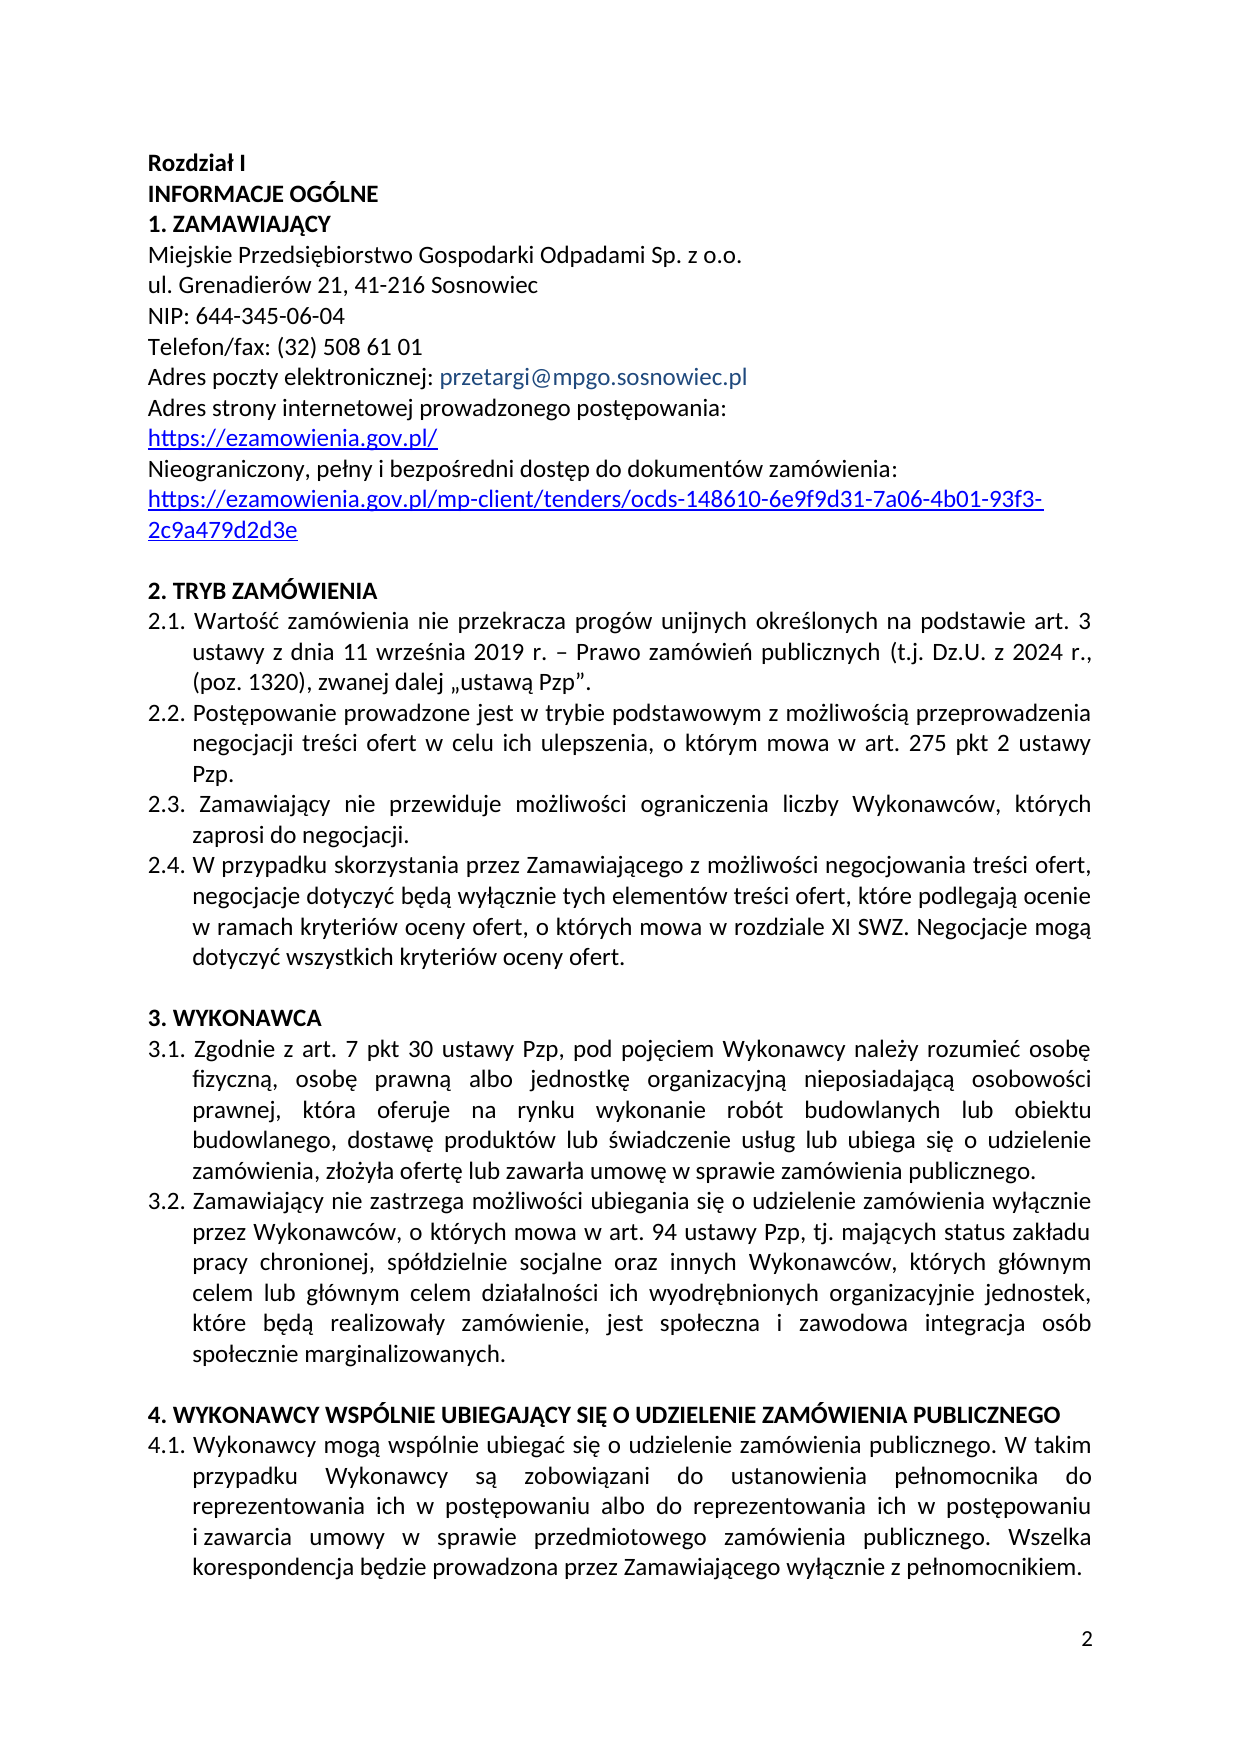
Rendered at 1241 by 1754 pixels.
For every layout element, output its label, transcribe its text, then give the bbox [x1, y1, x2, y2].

text 1. ZAMAWIAJĄCY [148, 209, 1093, 239]
text 3.2. Zamawiający nie zastrzega możliwości ubiegania się o udzielenie zamówienia wyłącznie przez Wykonawców, o których mowa w art. 94 ustawy Pzp, tj. mających status zakładu pracy chronionej, spółdzielnie socjalne oraz innych Wykonawców, których głównym celem lub głównym celem działalności ich wyodrębnionych organizacyjnie jednostek, które będą realizowały zamówienie, jest społeczna i zawodowa integracja osób społecznie marginalizowanych. [148, 1185, 1093, 1368]
text Telefon/fax: (32) 508 61 01 [148, 331, 1093, 361]
text 2. TRYB ZAMÓWIENIA [148, 575, 1093, 605]
text 4. WYKONAWCY WSPÓLNIE UBIEGAJĄCY SIĘ O UDZIELENIE ZAMÓWIENIA PUBLICZNEGO [148, 1399, 1093, 1429]
text Adres poczty elektronicznej: przetargi@mpgo.sosnowiec.pl [148, 361, 1093, 392]
text https://ezamowienia.gov.pl/mp-client/tenders/ocds-148610-6e9f9d31-7a06-4b01-93f3-2c9a479d2d3e [148, 483, 1093, 544]
text https://ezamowienia.gov.pl/ [148, 422, 1093, 453]
text 4.1. Wykonawcy mogą wspólnie ubiegać się o udzielenie zamówienia publicznego. W takim przypadku Wykonawcy są zobowiązani do ustanowienia pełnomocnika do reprezentowania ich w postępowaniu albo do reprezentowania ich w postępowaniu i zawarcia umowy w sprawie przedmiotowego zamówienia publicznego. Wszelka korespondencja będzie prowadzona przez Zamawiającego wyłącznie z pełnomocnikiem. [148, 1429, 1093, 1582]
text NIP: 644-345-06-04 [148, 300, 1093, 331]
text 3. WYKONAWCA [148, 1002, 1093, 1033]
text 3.1. Zgodnie z art. 7 pkt 30 ustawy Pzp, pod pojęciem Wykonawcy należy rozumieć osobę fizyczną, osobę prawną albo jednostkę organizacyjną nieposiadającą osobowości prawnej, która oferuje na rynku wykonanie robót budowlanych lub obiektu budowlanego, dostawę produktów lub świadczenie usług lub ubiega się o udzielenie zamówienia, złożyła ofertę lub zawarła umowę w sprawie zamówienia publicznego. [148, 1033, 1093, 1185]
text 2.1. Wartość zamówienia nie przekracza progów unijnych określonych na podstawie art. 3 ustawy z dnia 11 września 2019 r. – Prawo zamówień publicznych (t.j. Dz.U. z 2024 r., (poz. 1320), zwanej dalej „ustawą Pzp”. [148, 605, 1093, 697]
text INFORMACJE OGÓLNE [148, 178, 1093, 209]
text Rozdział I [148, 148, 1093, 178]
text Nieograniczony, pełny i bezpośredni dostęp do dokumentów zamówienia: [148, 453, 1093, 483]
text Adres strony internetowej prowadzonego postępowania: [148, 392, 1093, 422]
text ul. Grenadierów 21, 41-216 Sosnowiec [148, 270, 1093, 300]
text Miejskie Przedsiębiorstwo Gospodarki Odpadami Sp. z o.o. [148, 239, 1093, 270]
text 2.4. W przypadku skorzystania przez Zamawiającego z możliwości negocjowania treści ofert, negocjacje dotyczyć będą wyłącznie tych elementów treści ofert, które podlegają ocenie w ramach kryteriów oceny ofert, o których mowa w rozdziale XI SWZ. Negocjacje mogą dotyczyć wszystkich kryteriów oceny ofert. [148, 849, 1093, 972]
text 2.2. Postępowanie prowadzone jest w trybie podstawowym z możliwością przeprowadzenia negocjacji treści ofert w celu ich ulepszenia, o którym mowa w art. 275 pkt 2 ustawy Pzp. [148, 697, 1093, 788]
text 2.3. Zamawiający nie przewiduje możliwości ograniczenia liczby Wykonawców, których zaprosi do negocjacji. [148, 788, 1093, 849]
